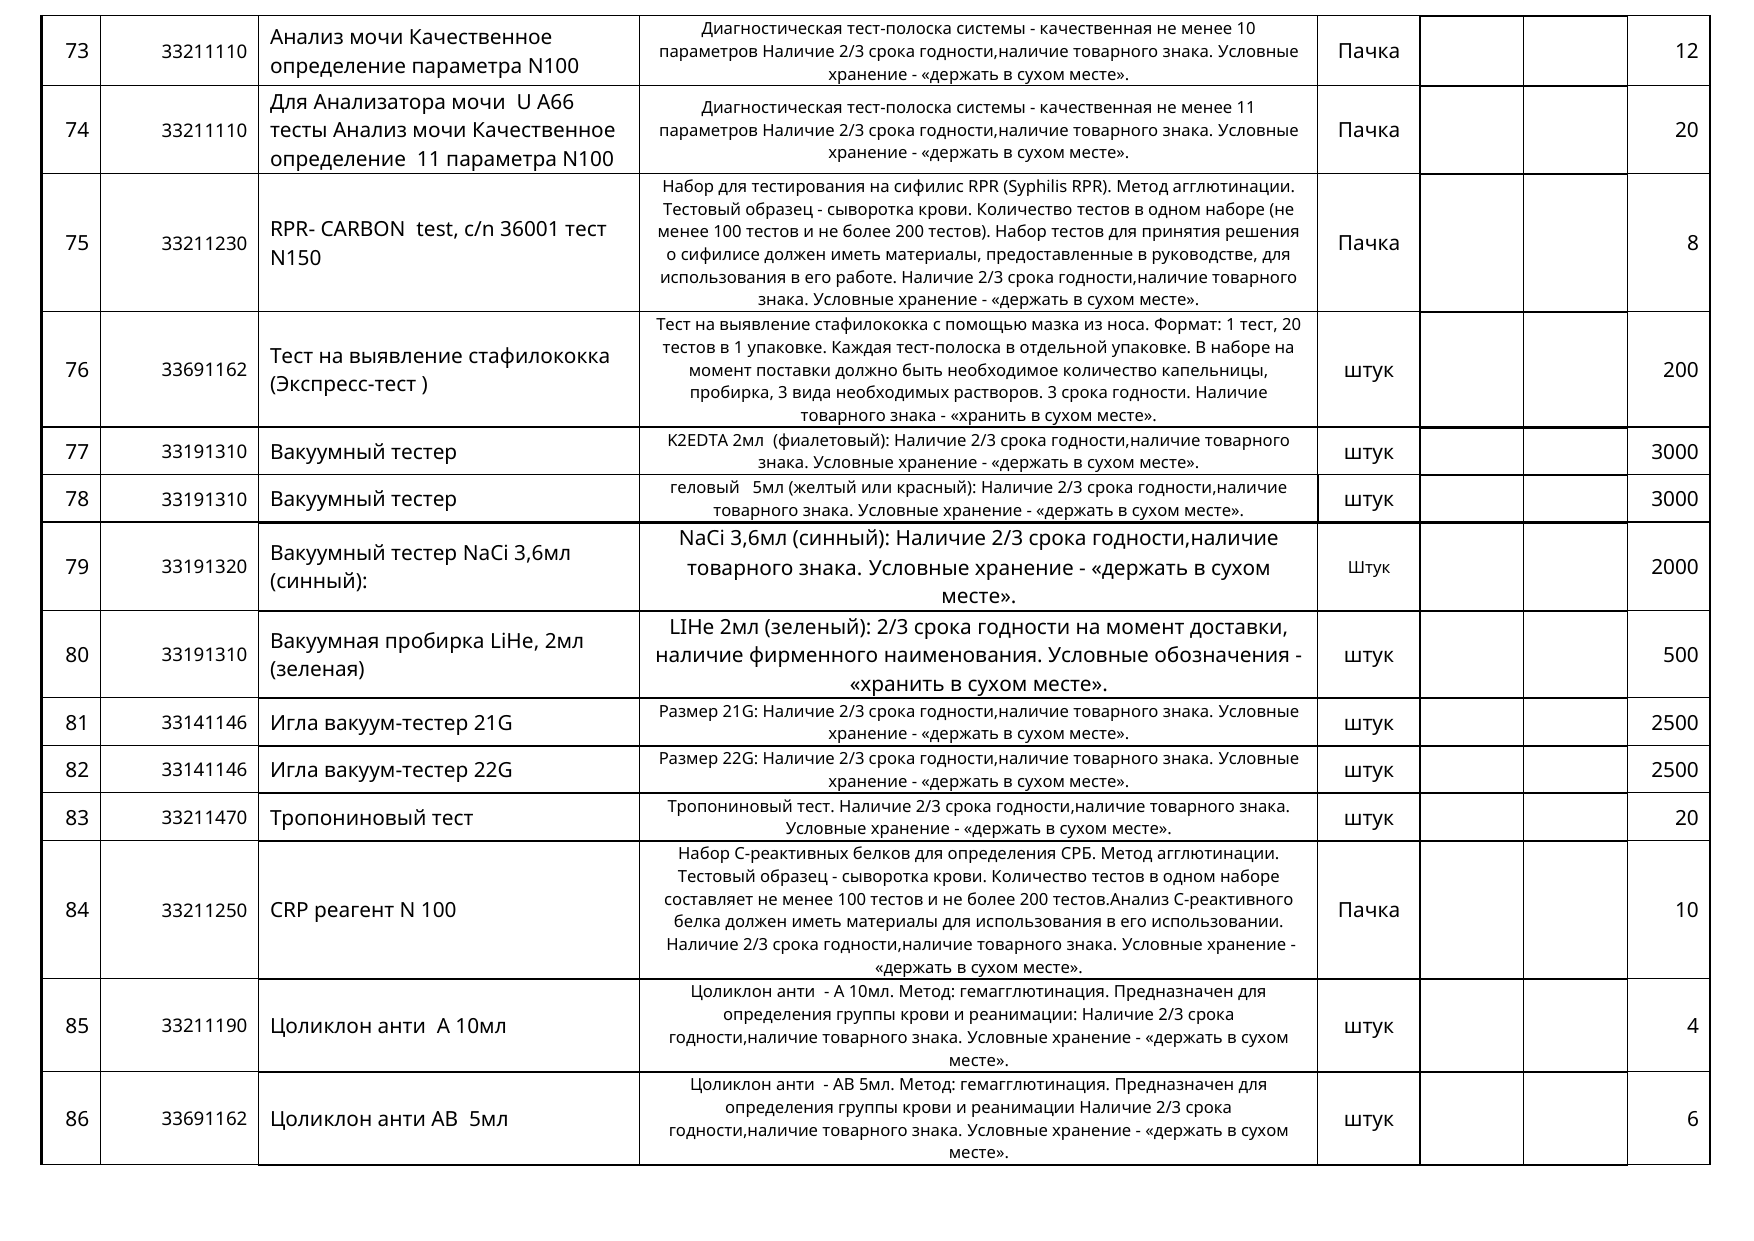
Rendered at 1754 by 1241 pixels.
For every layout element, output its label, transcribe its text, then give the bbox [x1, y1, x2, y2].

table_cell Пачка [1318, 16, 1419, 85]
table_cell 76 [43, 312, 100, 426]
table_cell Тест на выявление стафилококка с помощью мазка из носа. Формат: 1 тест, 20 тестов в 1 упаковке. Каждая тест-полоска в отдельной упаковке. В наборе на момент поставки должно быть необходимое количество капельницы, пробирка, 3 вида необходимых растворов. 3 срока годности. Наличие товарного знака - «хранить в сухом месте». [640, 312, 1317, 426]
table_cell NaCi 3,6мл (синный): Наличие 2/3 срока годности,наличие товарного знака. Условные хранение - «держать в сухом месте». [640, 524, 1317, 610]
table_cell 33191310 [101, 611, 258, 697]
table_cell Набор для тестирования на сифилис RPR (Syphilis RPR). Метод агглютинации. Тестовый образец - сыворотка крови. Количество тестов в одном наборе (не менее 100 тестов и не более 200 тестов). Набор тестов для принятия решения о сифилисе должен иметь материалы, предоставленные в руководстве, для использования в его работе. Наличие 2/3 срока годности,наличие товарного знака. Условные хранение - «держать в сухом месте». [640, 174, 1317, 311]
table_cell Вакуумная пробирка LiHe, 2мл (зеленая) [259, 612, 639, 697]
table_cell штук [1318, 980, 1419, 1071]
table_cell K2EDTA 2мл (фиалетовый): Наличие 2/3 срока годности,наличие товарного знака. Условные хранение - «держать в сухом месте». [640, 428, 1317, 474]
table_cell Цоликлон анти A 10мл [259, 980, 639, 1071]
table_cell 33211250 [101, 841, 258, 978]
table_cell Для Анализатора мочи U A66 тесты Анализ мочи Качественное определение 11 параметра N100 [259, 86, 639, 172]
table_cell 82 [43, 746, 100, 792]
table_cell [1421, 842, 1523, 978]
table_cell Цоликлон анти AB 5мл [259, 1073, 639, 1164]
table_cell 200 [1628, 312, 1709, 426]
table_cell 33211110 [101, 16, 258, 85]
table_cell 80 [43, 611, 100, 697]
table_cell 33141146 [101, 698, 258, 745]
table_cell 78 [43, 475, 100, 521]
table_cell [1524, 612, 1627, 697]
table_cell [1524, 175, 1627, 311]
table_cell 6 [1628, 1072, 1709, 1164]
table_cell [1421, 313, 1523, 426]
table_cell Штук [1318, 524, 1419, 610]
table_cell Пачка [1318, 842, 1419, 978]
table_cell штук [1318, 312, 1419, 426]
table_cell 85 [43, 979, 100, 1071]
table_cell [1524, 1073, 1627, 1164]
table_cell 2500 [1628, 746, 1709, 792]
table_cell CRP реагент N 100 [259, 842, 639, 978]
table_cell [1524, 842, 1627, 978]
table_cell 500 [1628, 611, 1709, 697]
table_cell [1421, 429, 1523, 474]
table_cell Пачка [1318, 86, 1419, 172]
table_cell 33141146 [101, 746, 258, 792]
table_cell 77 [43, 428, 100, 474]
table_cell [1421, 524, 1523, 610]
table_cell [1524, 980, 1627, 1071]
table_cell Диагностическая тест-полоска системы - качественная не менее 11 параметров Наличие 2/3 срока годности,наличие товарного знака. Условные хранение - «держать в сухом месте». [640, 86, 1317, 172]
table_cell Тест на выявление стафилококка (Экспресс-тест ) [259, 312, 639, 426]
table_cell 33191310 [101, 475, 258, 521]
table_cell 79 [43, 523, 100, 610]
table_cell 12 [1628, 16, 1709, 85]
table_cell штук [1319, 475, 1419, 521]
table_cell RPR- CARBON test, c/n 36001 тест N150 [259, 174, 639, 311]
table_cell [1421, 980, 1523, 1071]
table_cell LIHe 2мл (зеленый): 2/3 срока годности на момент доставки, наличие фирменного наименования. Условные обозначения - «хранить в сухом месте». [640, 612, 1317, 697]
table_cell [1524, 87, 1627, 172]
table_cell [1524, 476, 1627, 521]
table_cell 86 [43, 1072, 100, 1164]
table_cell 3000 [1628, 428, 1709, 474]
table_cell [1524, 794, 1627, 840]
table_cell [1421, 747, 1523, 792]
table_cell [1421, 1073, 1523, 1164]
table_cell [1421, 87, 1523, 172]
table_cell Размер 21G: Наличие 2/3 срока годности,наличие товарного знака. Условные хранение - «держать в сухом месте». [640, 699, 1317, 745]
table_cell [1421, 476, 1523, 521]
table_cell 74 [43, 86, 100, 172]
table_cell Анализ мочи Качественное определение параметра N100 [259, 16, 639, 85]
table_cell [1421, 699, 1523, 745]
table_cell [1524, 524, 1627, 610]
table_cell Игла вакуум-тестер 21G [259, 699, 639, 745]
table_cell Пачка [1318, 174, 1419, 311]
table_cell геловый 5мл (желтый или красный): Наличие 2/3 срока годности,наличие товарного знака. Условные хранение - «держать в сухом месте». [640, 475, 1317, 521]
table_cell 33191320 [101, 523, 258, 610]
table_cell 33211230 [101, 174, 258, 311]
table_cell Вакуумный тестер [259, 428, 639, 474]
table_cell [1421, 175, 1523, 311]
table_cell 2000 [1628, 523, 1709, 610]
table_cell штук [1318, 612, 1419, 697]
table_cell 33691162 [101, 312, 258, 426]
table_cell 33211110 [101, 86, 258, 172]
table_cell Тропониновый тест [259, 794, 639, 840]
table_cell 20 [1628, 793, 1709, 840]
table_cell Вакуумный тестер NaCi 3,6мл (синный): [259, 524, 639, 610]
table_cell Цоликлон анти - AB 5мл. Метод: гемагглютинация. Предназначен для определения группы крови и реанимации Наличие 2/3 срока годности,наличие товарного знака. Условные хранение - «держать в сухом месте». [640, 1073, 1317, 1164]
table_cell Диагностическая тест-полоска системы - качественная не менее 10 параметров Наличие 2/3 срока годности,наличие товарного знака. Условные хранение - «держать в сухом месте». [640, 16, 1317, 85]
table_cell 84 [43, 841, 100, 978]
table_cell штук [1318, 747, 1419, 792]
table_cell 33211190 [101, 979, 258, 1071]
table_cell 75 [43, 174, 100, 311]
table_cell 10 [1628, 841, 1709, 978]
table_cell штук [1318, 794, 1419, 840]
table_cell 33191310 [101, 428, 258, 474]
table_cell Тропониновый тест. Наличие 2/3 срока годности,наличие товарного знака. Условные хранение - «держать в сухом месте». [640, 794, 1317, 840]
table_cell штук [1318, 428, 1419, 474]
table_cell [1524, 747, 1627, 792]
table_cell [1524, 429, 1627, 474]
table_cell [1524, 699, 1627, 745]
table_cell [1524, 17, 1627, 85]
table_cell штук [1318, 1073, 1419, 1164]
table_cell 20 [1628, 86, 1709, 172]
table_cell 33691162 [101, 1072, 258, 1164]
table_cell 83 [43, 793, 100, 840]
table_cell Размер 22G: Наличие 2/3 срока годности,наличие товарного знака. Условные хранение - «держать в сухом месте». [640, 747, 1317, 792]
table_cell 2500 [1628, 698, 1709, 745]
table_cell [1524, 313, 1627, 426]
table_cell 3000 [1628, 475, 1709, 521]
table_cell [1421, 17, 1523, 85]
table_cell Цоликлон анти - A 10мл. Метод: гемагглютинация. Предназначен для определения группы крови и реанимации: Наличие 2/3 срока годности,наличие товарного знака. Условные хранение - «держать в сухом месте». [640, 980, 1317, 1071]
table_cell Набор С-реактивных белков для определения СРБ. Метод агглютинации. Тестовый образец - сыворотка крови. Количество тестов в одном наборе составляет не менее 100 тестов и не более 200 тестов.Анализ C-реактивного белка должен иметь материалы для использования в его использовании. Наличие 2/3 срока годности,наличие товарного знака. Условные хранение - «держать в сухом месте». [640, 842, 1317, 978]
table_cell Вакуумный тестер [259, 475, 639, 521]
table_cell Игла вакуум-тестер 22G [259, 747, 639, 792]
table_cell штук [1318, 699, 1419, 745]
table_cell [1421, 612, 1523, 697]
table_cell 73 [43, 16, 100, 85]
table_cell [1421, 794, 1523, 840]
table_cell 33211470 [101, 793, 258, 840]
table_cell 81 [43, 698, 100, 745]
table_cell 8 [1628, 174, 1709, 311]
table_cell 4 [1628, 979, 1709, 1071]
